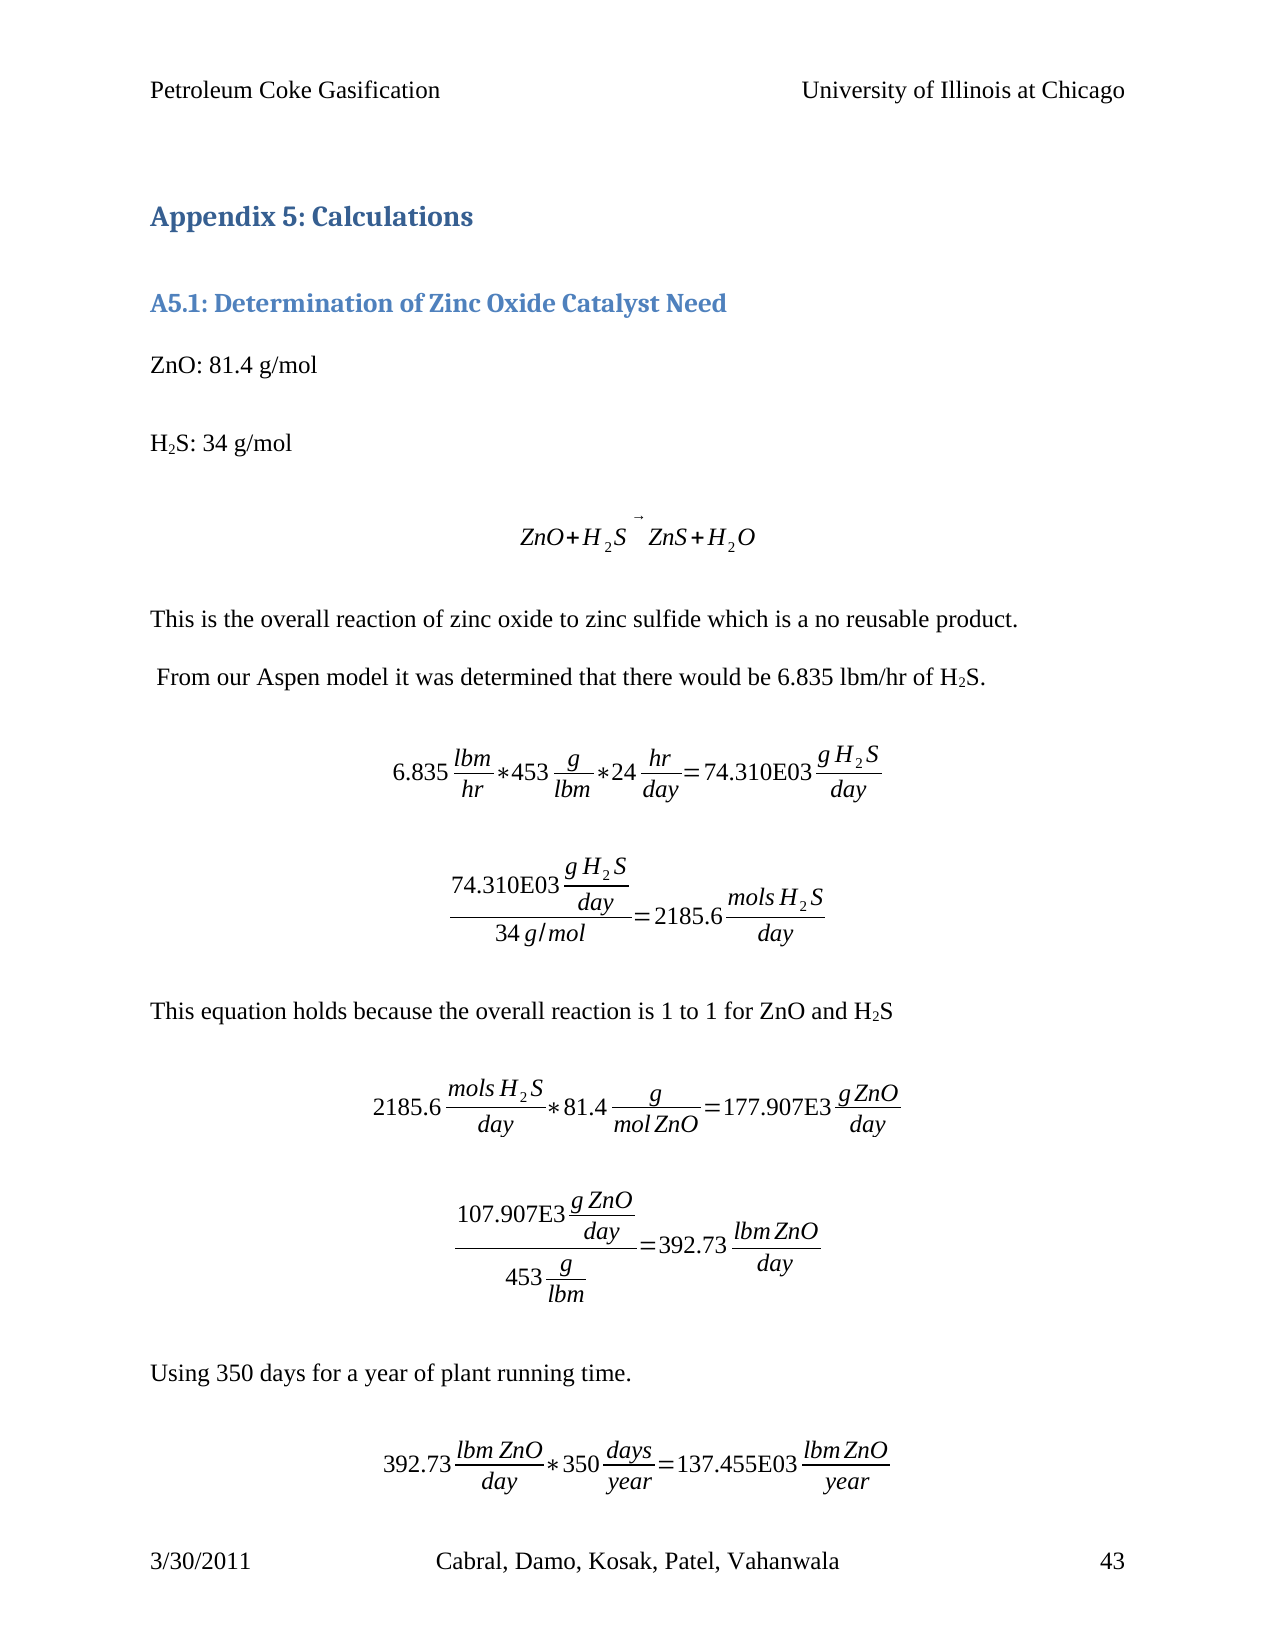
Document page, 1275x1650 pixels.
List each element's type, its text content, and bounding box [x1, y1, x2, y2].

text Using 350 days for a year of plant running time. [150, 1358, 1125, 1387]
text ZnO: 81.4 g/mol [150, 350, 1125, 379]
text H2S: 34 g/mol [150, 428, 1125, 457]
subtitle Appendix 5: Calculations [150, 200, 1125, 233]
text This equation holds because the overall reaction is 1 to 1 for ZnO and H2S [150, 996, 1125, 1025]
subtitle A5.1: Determination of Zinc Oxide Catalyst Need [150, 288, 1125, 319]
text This is the overall reaction of zinc oxide to zinc sulfide which is a no reusable product. From our Aspen model it was determined that there would be 6.835 lbm/hr of H2S. [150, 604, 1125, 691]
